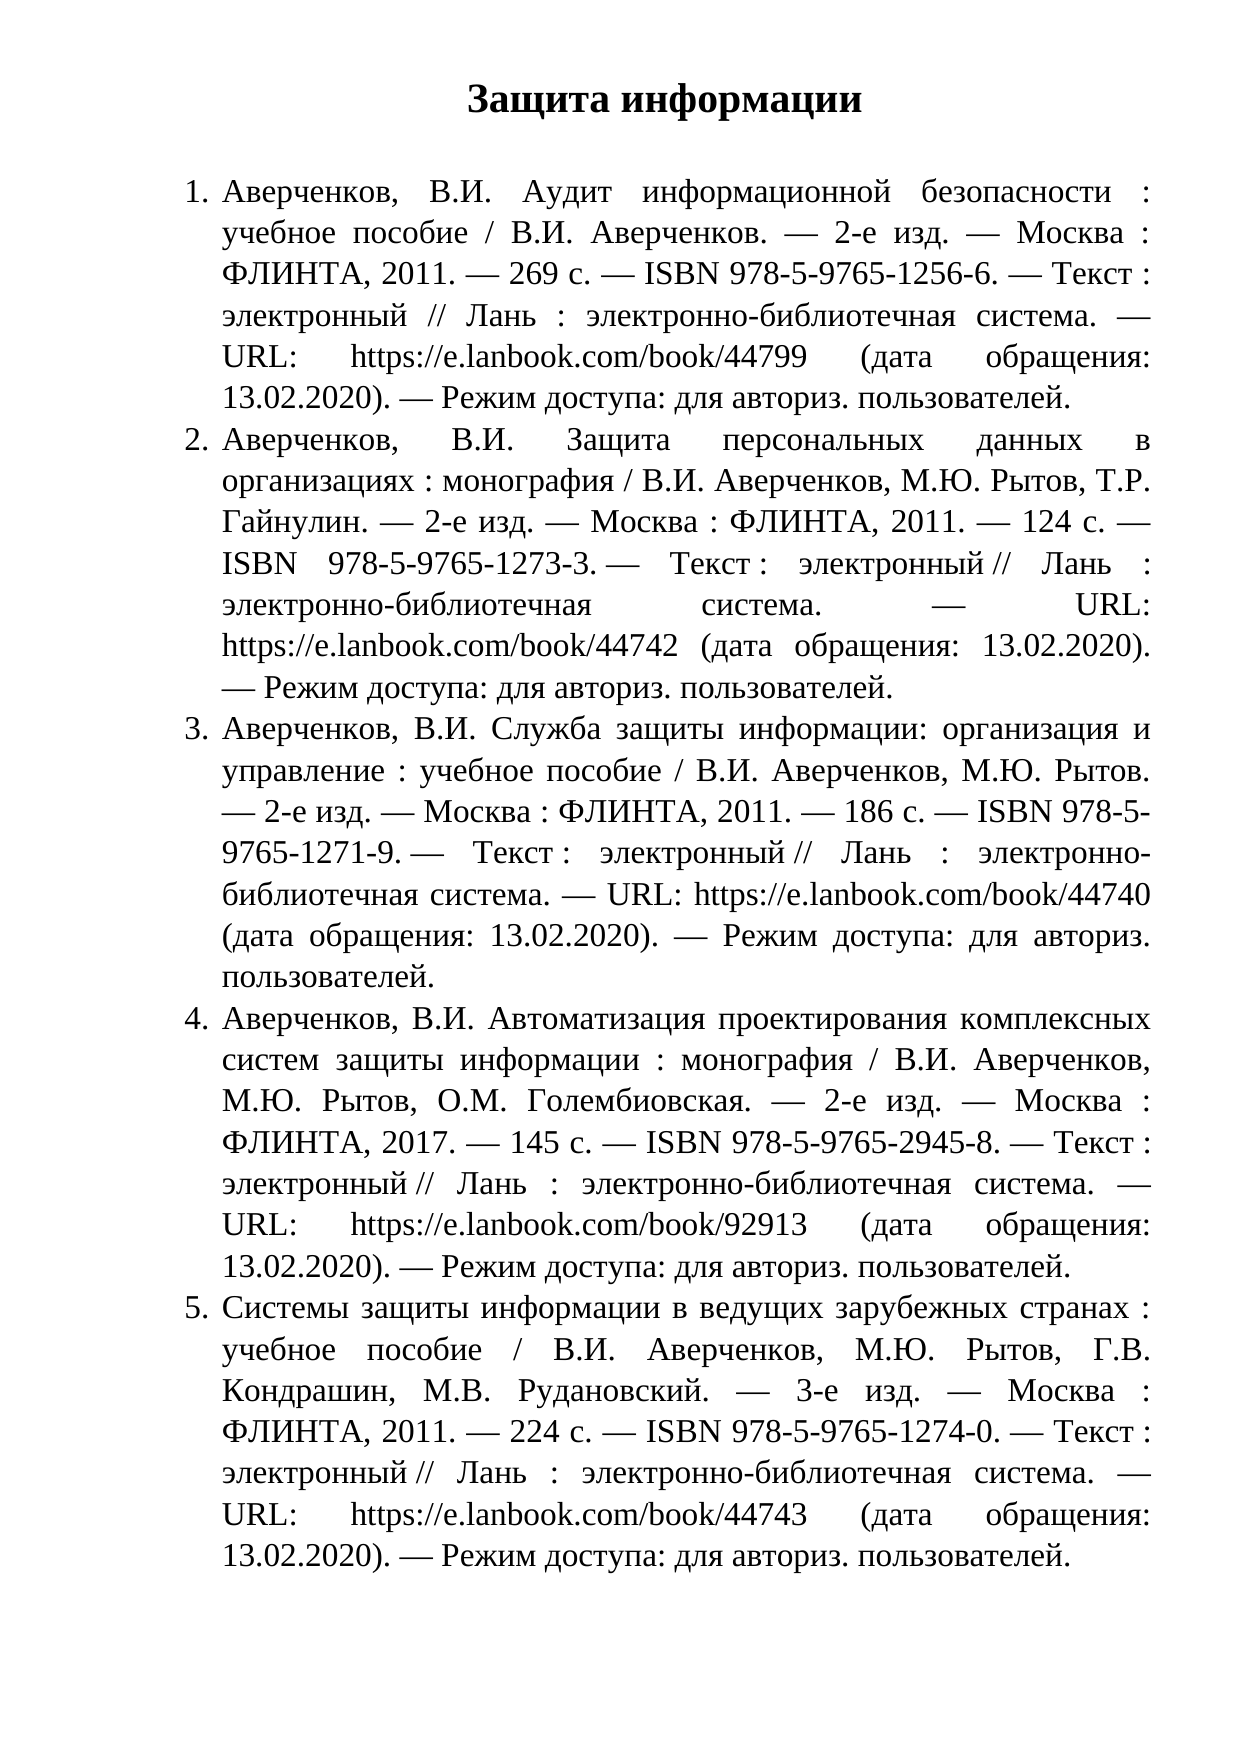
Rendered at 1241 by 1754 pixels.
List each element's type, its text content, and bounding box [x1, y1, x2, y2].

list Аверченков, В.И. Аудит информационной безопасности : учебное пособие / В.И. Аверченков. — 2-е изд. — Москва : ФЛИНТА, 2011. — 269 с. — ISBN 978-5-9765-1256-6. — Текст : электронный // Лань : электронно-библиотечная система. — URL: https://e.lanbook.com/book/44799 (дата обращения: 13.02.2020). — Режим доступа: для авториз. пользователей. [184, 171, 1152, 416]
list Системы защиты информации в ведущих зарубежных странах : учебное пособие / В.И. Аверченков, М.Ю. Рытов, Г.В. Кондрашин, М.В. Рудановский. — 3-е изд. — Москва : ФЛИНТА, 2011. — 224 с. — ISBN 978-5-9765-1274-0. — Текст : электронный // Лань : электронно-библиотечная система. — URL: https://e.lanbook.com/book/44743 (дата обращения: 13.02.2020). — Режим доступа: для авториз. пользователей. [184, 1287, 1152, 1574]
list Аверченков, В.И. Защита персональных данных в организациях : монография / В.И. Аверченков, М.Ю. Рытов, Т.Р. Гайнулин. — 2-е изд. — Москва : ФЛИНТА, 2011. — 124 с. — ISBN 978-5-9765-1273-3. — Текст : электронный // Лань : электронно-библиотечная система. — URL: https://e.lanbook.com/book/44742 (дата обращения: 13.02.2020). — Режим доступа: для авториз. пользователей. [184, 419, 1152, 705]
list Аверченков, В.И. Автоматизация проектирования комплексных систем защиты информации : монография / В.И. Аверченков, М.Ю. Рытов, О.М. Голембиовская. — 2-е изд. — Москва : ФЛИНТА, 2017. — 145 с. — ISBN 978-5-9765-2945-8. — Текст : электронный // Лань : электронно-библиотечная система. — URL: https://e.lanbook.com/book/92913 (дата обращения: 13.02.2020). — Режим доступа: для авториз. пользователей. [184, 998, 1152, 1284]
text Защита информации [177, 74, 1152, 152]
list Аверченков, В.И. Служба защиты информации: организация и управление : учебное пособие / В.И. Аверченков, М.Ю. Рытов. — 2-е изд. — Москва : ФЛИНТА, 2011. — 186 с. — ISBN 978-5-9765-1271-9. — Текст : электронный // Лань : электронно-библиотечная система. — URL: https://e.lanbook.com/book/44740 (дата обращения: 13.02.2020). — Режим доступа: для авториз. пользователей. [184, 708, 1152, 995]
